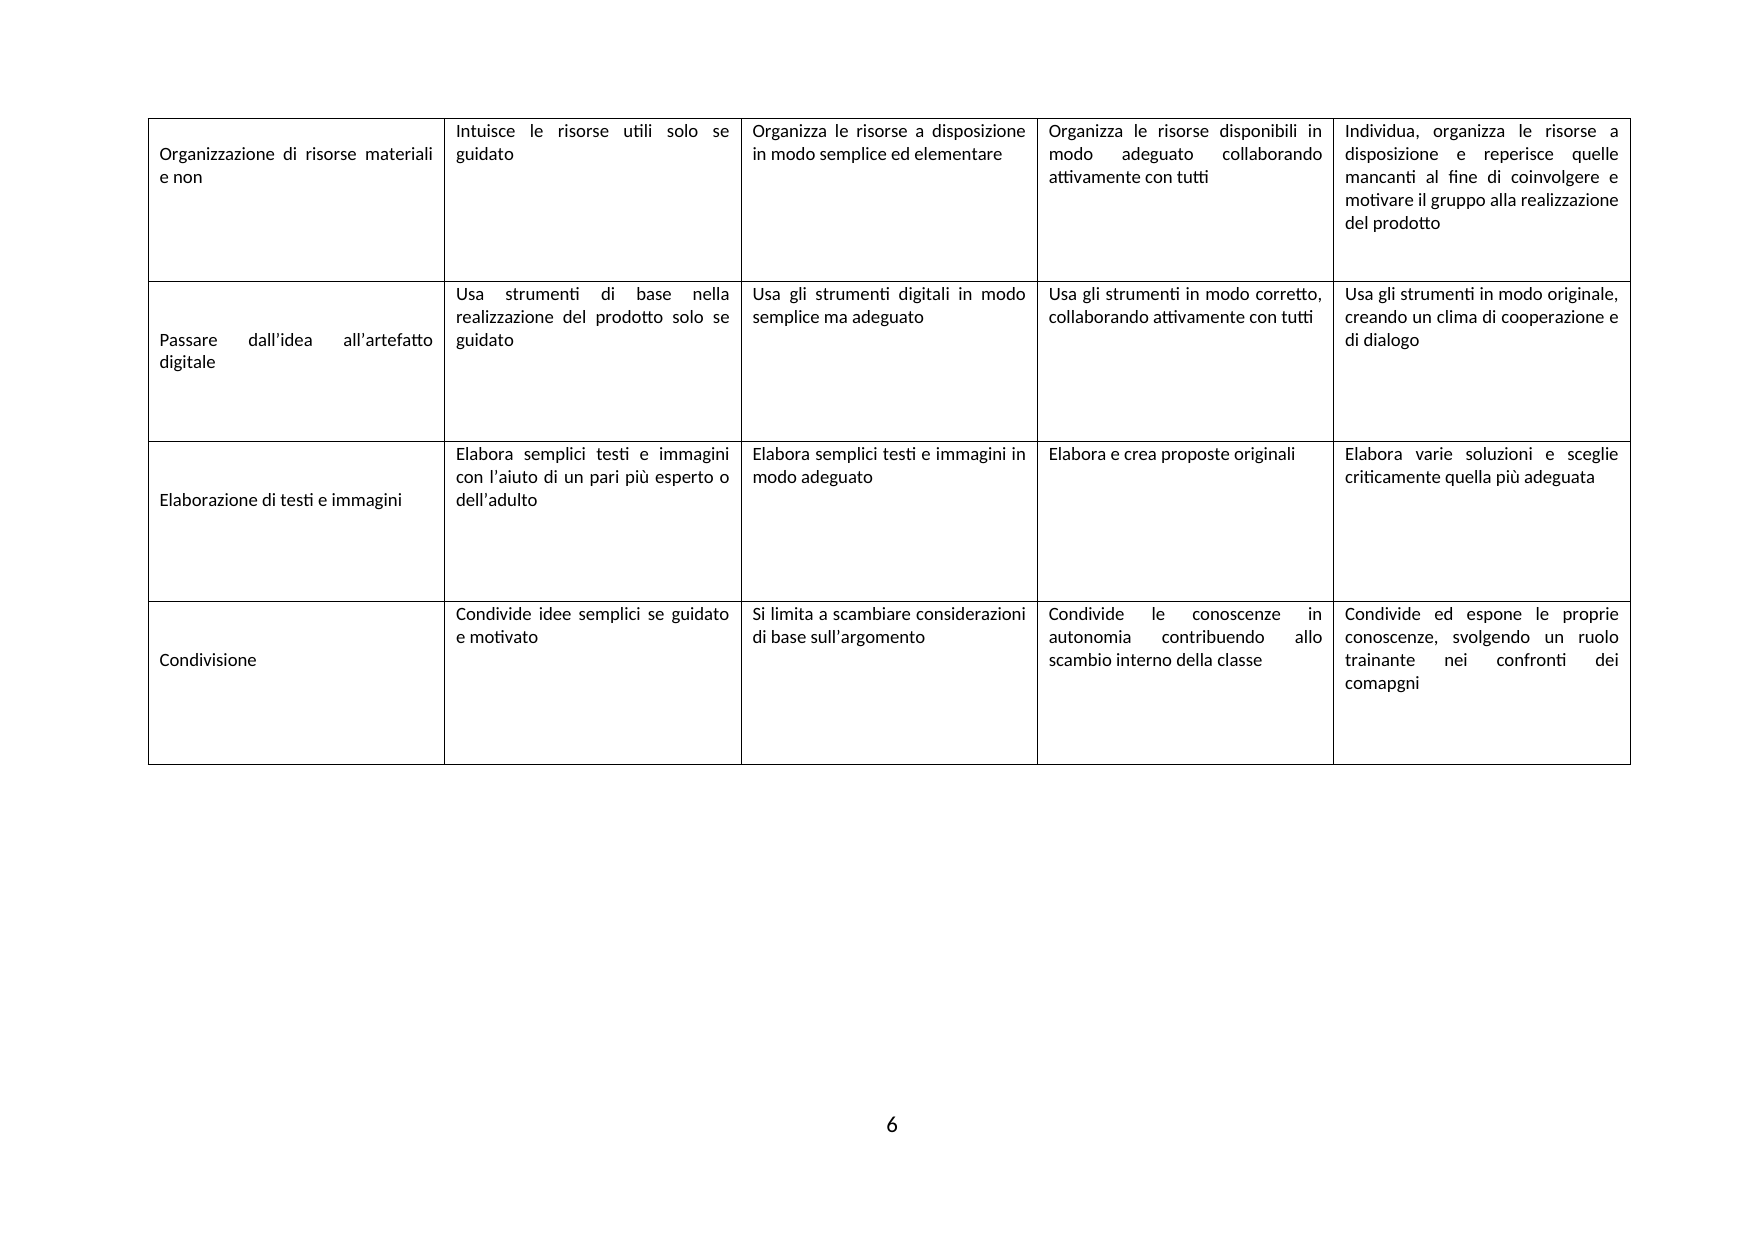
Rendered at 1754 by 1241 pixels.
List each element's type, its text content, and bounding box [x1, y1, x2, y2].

table_cell Usa strumenti di base nella realizzazione del prodotto solo se guidato [445, 282, 741, 441]
table_cell Si limita a scambiare considerazioni di base sull’argomento [742, 602, 1037, 764]
table_cell Usa gli strumenti in modo originale, creando un clima di cooperazione e di dialogo [1334, 282, 1630, 441]
table_cell Elabora varie soluzioni e sceglie criticamente quella più adeguata [1334, 442, 1630, 601]
table_cell Elabora semplici testi e immagini in modo adeguato [742, 442, 1037, 601]
table_cell Organizza le risorse disponibili in modo adeguato collaborando attivamente con tutti [1038, 119, 1333, 281]
table_cell Intuisce le risorse utili solo se guidato [445, 119, 741, 281]
table_cell Condivide ed espone le proprie conoscenze, svolgendo un ruolo trainante nei confronti dei comapgni [1334, 602, 1630, 764]
table_cell Elaborazione di testi e immagini [149, 442, 444, 601]
table_cell Individua, organizza le risorse a disposizione e reperisce quelle mancanti al fine di coinvolgere e motivare il gruppo alla realizzazione del prodotto [1334, 119, 1630, 281]
table_cell Elabora semplici testi e immagini con l’aiuto di un pari più esperto o dell’adulto [445, 442, 741, 601]
table_cell Passare dall’idea all’artefatto digitale [149, 282, 444, 441]
table_cell Elabora e crea proposte originali [1038, 442, 1333, 601]
table_cell Condivide le conoscenze in autonomia contribuendo allo scambio interno della classe [1038, 602, 1333, 764]
table_cell Usa gli strumenti in modo corretto, collaborando attivamente con tutti [1038, 282, 1333, 441]
table_cell Condivisione [149, 602, 444, 764]
table_cell Condivide idee semplici se guidato e motivato [445, 602, 741, 764]
table_cell Organizzazione di risorse materiali e non [149, 119, 444, 281]
table_cell Usa gli strumenti digitali in modo semplice ma adeguato [742, 282, 1037, 441]
table_cell Organizza le risorse a disposizione in modo semplice ed elementare [742, 119, 1037, 281]
